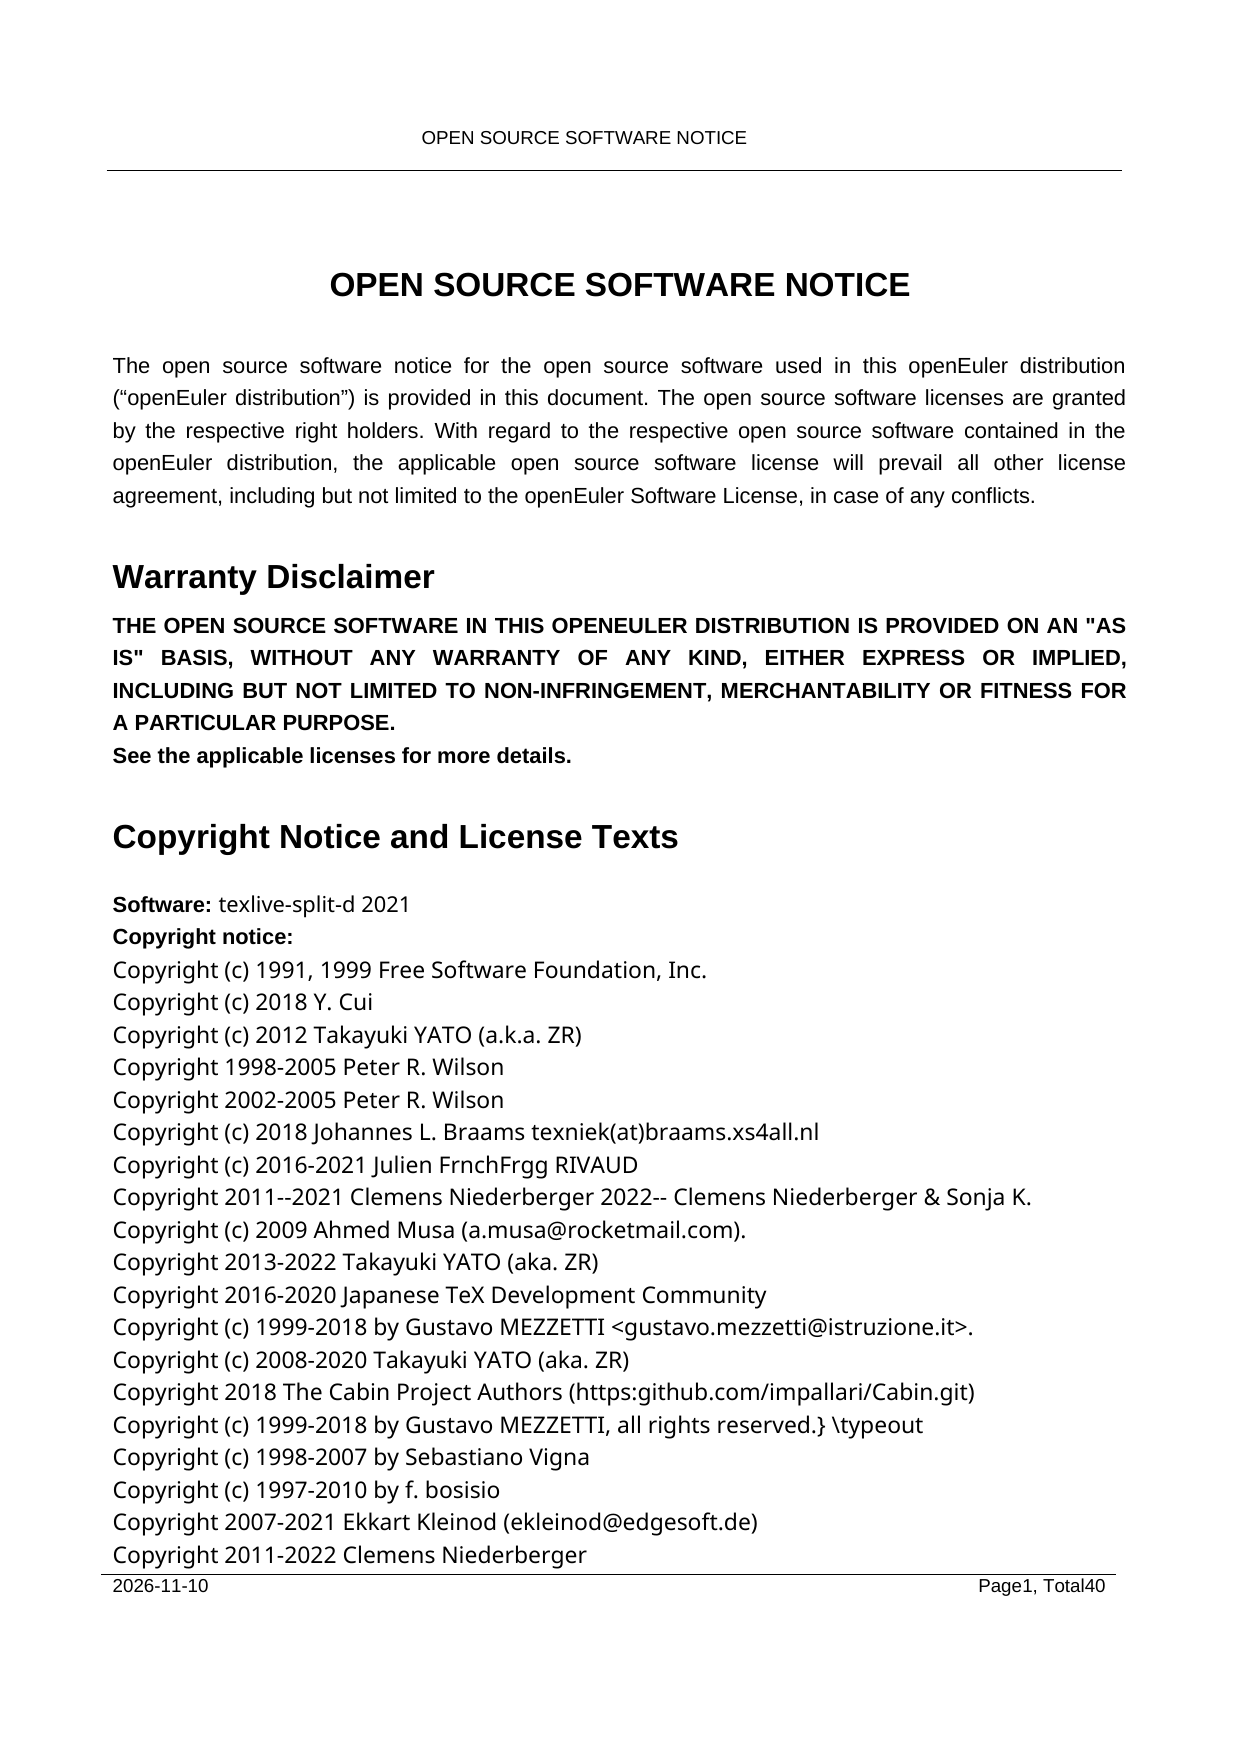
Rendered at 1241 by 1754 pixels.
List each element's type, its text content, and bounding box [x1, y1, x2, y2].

text Copyright notice: [112, 921, 1128, 953]
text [112, 953, 1128, 1571]
text Warranty Disclaimer [112, 544, 1128, 609]
text OPEN SOURCE SOFTWARE NOTICE [112, 251, 1128, 316]
text Copyright Notice and License Texts [112, 804, 1128, 869]
text THE OPEN SOURCE SOFTWARE IN THIS OPENEULER DISTRIBUTION IS PROVIDED ON AN "AS IS" BASIS, WITHOUT ANY WARRANTY OF ANY KIND, EITHER EXPRESS OR IMPLIED, INCLUDING BUT NOT LIMITED TO NON-INFRINGEMENT, MERCHANTABILITY OR FITNESS FOR A PARTICULAR PURPOSE. See the applicable licenses for more details. [112, 609, 1128, 771]
text The open source software notice for the open source software used in this openEuler distribution (“openEuler distribution”) is provided in this document. The open source software licenses are granted by the respective right holders. With regard to the respective open source software contained in the openEuler distribution, the applicable open source software license will prevail all other license agreement, including but not limited to the openEuler Software License, in case of any conflicts. [112, 349, 1128, 511]
text Software: texlive-split-d 2021 [112, 888, 1128, 921]
